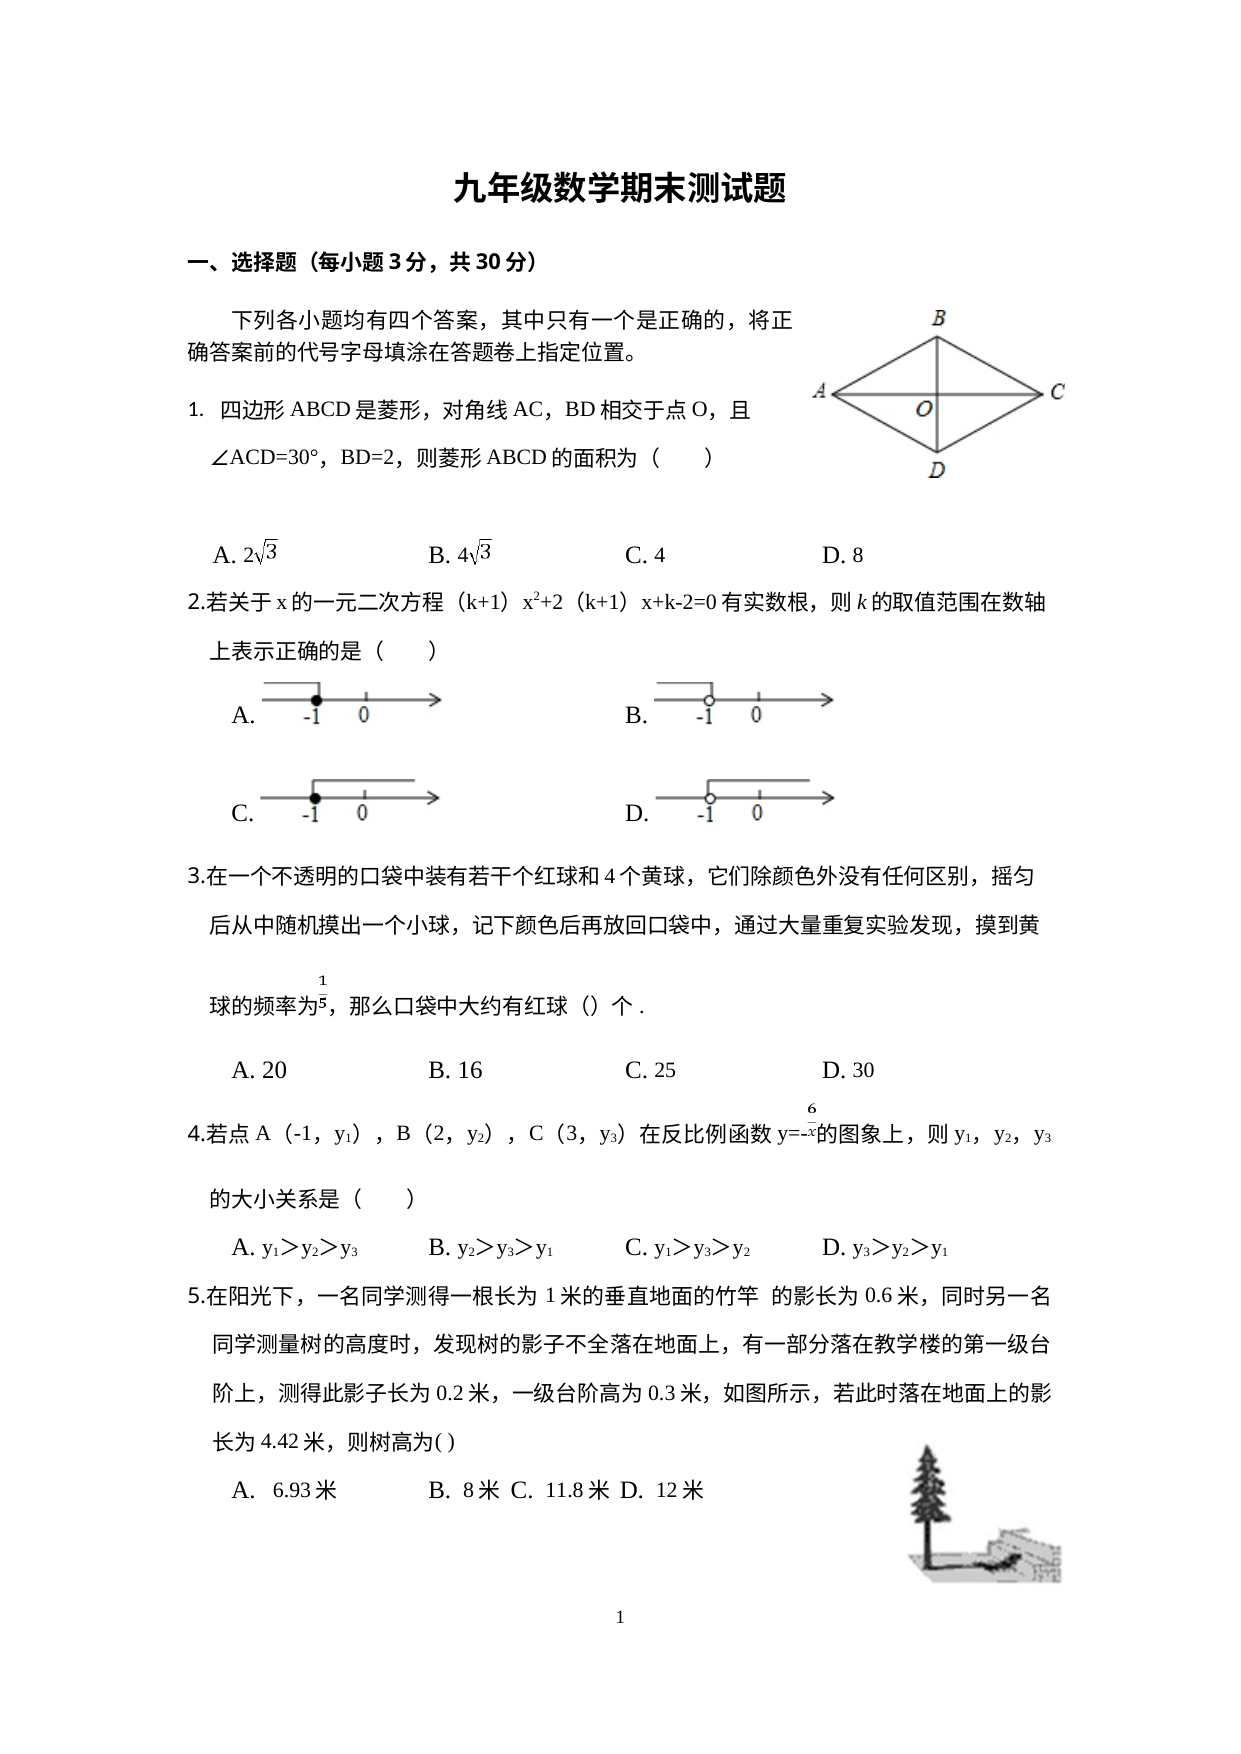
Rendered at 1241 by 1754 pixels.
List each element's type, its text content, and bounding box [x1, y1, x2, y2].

picture [871, 1439, 1070, 1592]
picture [253, 538, 278, 565]
list A. 20 B. 16 C. 25 D. 30 [231, 1053, 1053, 1086]
picture [812, 310, 1066, 478]
list A. y1＞y2＞y3 B. y2＞y3＞y1 C. y1＞y3＞y2 D. y3＞y2＞y1 [231, 1230, 1053, 1262]
list A. 2 B. 4 C. 4 D. 8 [187, 538, 1053, 571]
picture [318, 972, 328, 1013]
list 2.若关于x的一元二次方程（k+1）x2+2（k+1）x+k-2=0有实数根，则k的取值范围在数轴上表示正确的是（ ） [187, 585, 1053, 666]
list 下列各小题均有四个答案，其中只有一个是正确的，将正确答案前的代号字母填涂在答题卷上指定位置。 [187, 302, 1053, 367]
list A. 6.93米 B. 8米 C. 11.8米 D. 12米 [231, 1473, 871, 1505]
picture [261, 682, 447, 729]
list ∠ACD=30°，BD=2，则菱形ABCD的面积为（ ） [187, 441, 1053, 522]
list 3.在一个不透明的口袋中装有若干个红球和4个黄球，它们除颜色外没有任何区别，摇匀后从中随机摸出一个小球，记下颜色后再放回口袋中，通过大量重复实验发现，摸到黄球的频率为，那么口袋中大约有红球（）个 . [187, 859, 1053, 1038]
list 一、选择题（每小题3分，共30分） [187, 245, 1053, 277]
list 5.在阳光下，一名同学测得一根长为1米的垂直地面的竹竿 的影长为0.6米，同时另一名同学测量树的高度时，发现树的影子不全落在地面上，有一部分落在教学楼的第一级台阶上，测得此影子长为0.2米，一级台阶高为0.3米，如图所示，若此时落在地面上的影长为4.42米，则树高为( ) [187, 1278, 1053, 1457]
picture [654, 682, 839, 729]
picture [468, 538, 492, 565]
picture [807, 1100, 817, 1141]
list 四边形ABCD是菱形，对角线AC，BD相交于点O，且 [187, 392, 812, 425]
picture [260, 779, 445, 827]
text 九年级数学期末测试题 [187, 162, 1053, 210]
list 4.若点A（-1，y1），B（2，y2），C（3，y3）在反比例函数y=-的图象上，则y1，y2，y3的大小关系是（ ） [187, 1100, 1053, 1214]
picture [655, 779, 840, 827]
